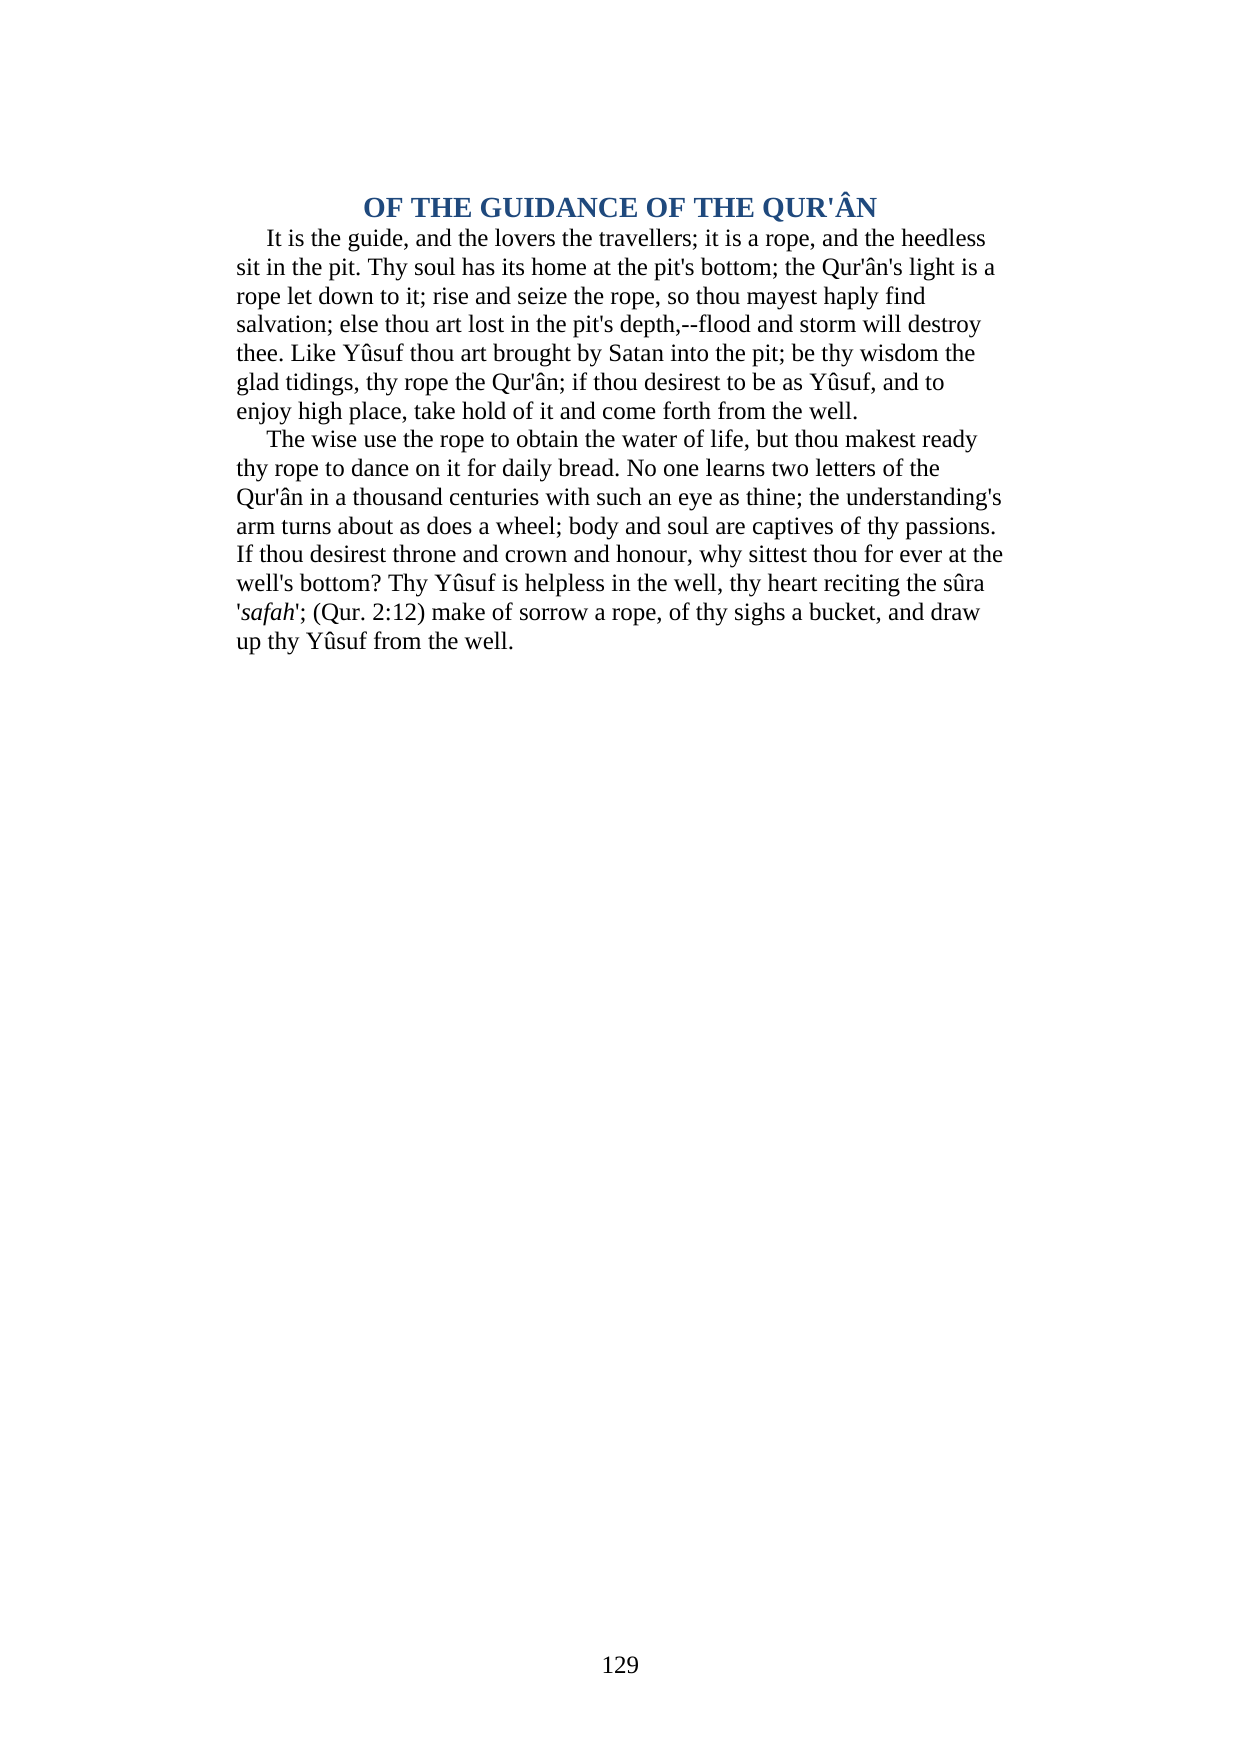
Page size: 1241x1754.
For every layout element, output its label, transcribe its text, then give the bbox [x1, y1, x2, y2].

subtitle OF THE GUIDANCE OF THE QUR'ÂN [236, 190, 1004, 223]
text The wise use the rope to obtain the water of life, but thou makest ready thy rope to dance on it for daily bread. No one learns two letters of the Qur'ân in a thousand centuries with such an eye as thine; the understanding's arm turns about as does a wheel; body and soul are captives of thy passions. If thou desirest throne and crown and honour, why sittest thou for ever at the well's bottom? Thy Yûsuf is helpless in the well, thy heart reciting the sûra 'safah'; (Qur. 2:12) make of sorrow a rope, of thy sighs a bucket, and draw up thy Yûsuf from the well. [236, 424, 1004, 654]
text It is the guide, and the lovers the travellers; it is a rope, and the heedless sit in the pit. Thy soul has its home at the pit's bottom; the Qur'ân's light is a rope let down to it; rise and seize the rope, so thou mayest haply find salvation; else thou art lost in the pit's depth,--flood and storm will destroy thee. Like Yûsuf thou art brought by Satan into the pit; be thy wisdom the glad tidings, thy rope the Qur'ân; if thou desirest to be as Yûsuf, and to enjoy high place, take hold of it and come forth from the well. [236, 223, 1004, 424]
